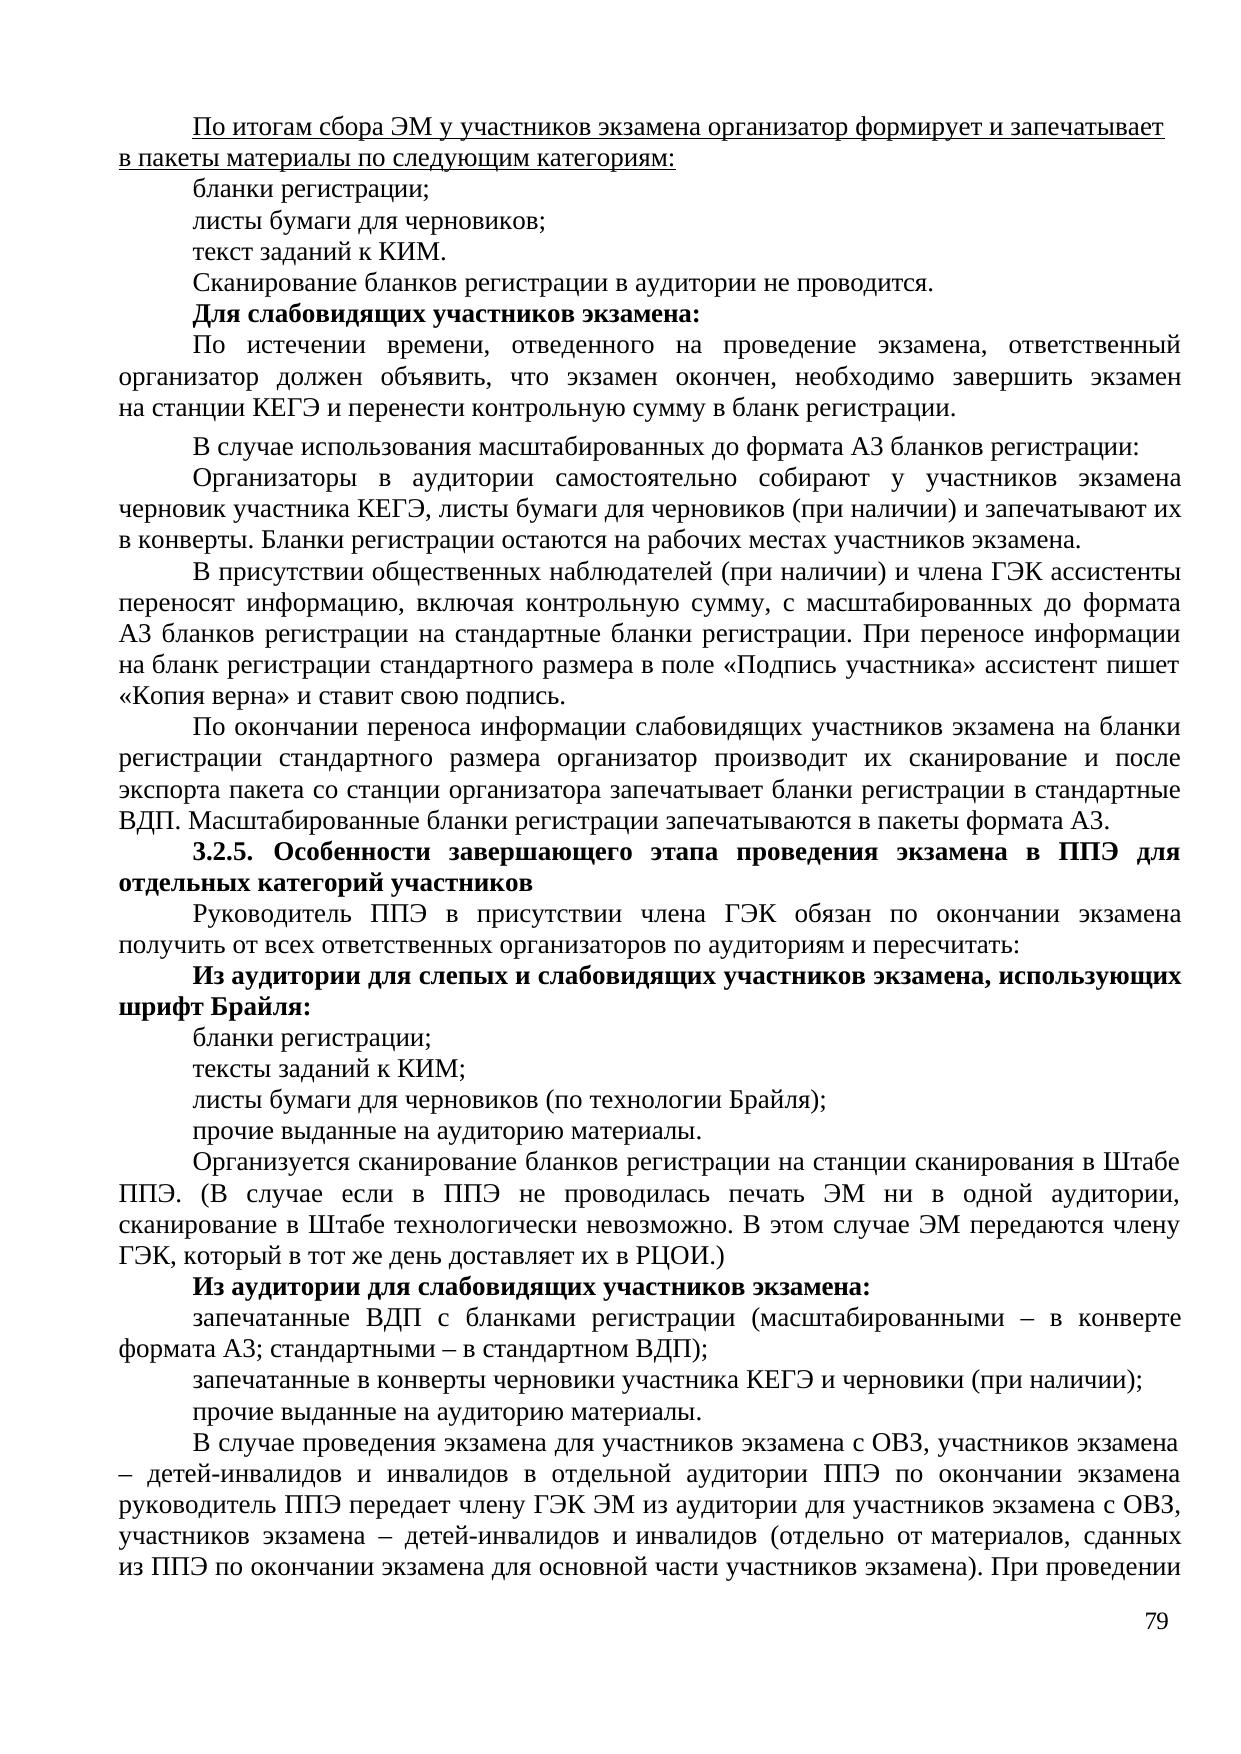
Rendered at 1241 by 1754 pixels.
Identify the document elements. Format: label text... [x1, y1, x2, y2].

text Руководитель ППЭ в присутствии члена ГЭК обязан по окончании экзамена получить от всех ответственных организаторов по аудиториям и пересчитать: [118, 898, 1182, 959]
text Организуется сканирование бланков регистрации на станции сканирования в Штабе ППЭ. (В случае если в ППЭ не проводилась печать ЭМ ни в одной аудитории, сканирование в Штабе технологически невозможно. В этом случае ЭМ передаются члену ГЭК, который в тот же день доставляет их в РЦОИ.) [118, 1146, 1182, 1270]
subtitle Из аудитории для слабовидящих участников экзамена: [192, 1270, 1217, 1301]
text «Копия верна» и ставит свою подпись. [118, 679, 1217, 710]
text листы бумаги для черновиков (по технологии Брайля); прочие выданные на аудиторию материалы. [192, 1083, 829, 1145]
text листы бумаги для черновиков; текст заданий к КИМ. [192, 204, 589, 266]
text В присутствии общественных наблюдателей (при наличии) и члена ГЭК ассистенты переносят информацию, включая контрольную сумму, с масштабированных до формата А3 бланков регистрации на стандартные бланки регистрации. При переносе информации на бланк регистрации стандартного размера в поле «Подпись участника» ассистент пишет [118, 555, 1182, 679]
text бланки регистрации; [192, 173, 1217, 204]
text По истечении времени, отведенного на проведение экзамена, ответственный организатор должен объявить, что экзамен окончен, необходимо завершить экзамен на станции КЕГЭ и перенести контрольную сумму в бланк регистрации. [118, 329, 1182, 422]
subtitle Особенности завершающего этапа проведения экзамена в ППЭ для отдельных категорий участников [118, 835, 1182, 897]
text По итогам сбора ЭМ у участников экзамена организатор формирует и запечатывает в пакеты материалы по следующим категориям: [118, 110, 1172, 173]
text Сканирование бланков регистрации в аудитории не проводится. [192, 266, 1217, 297]
text В случае использования масштабированных до формата А3 бланков регистрации: [192, 430, 1217, 461]
text запечатанные ВДП с бланками регистрации (масштабированными – в конверте формата А3; стандартными – в стандартном ВДП); [118, 1301, 1183, 1364]
text По окончании переноса информации слабовидящих участников экзамена на бланки регистрации стандартного размера организатор производит их сканирование и после экспорта пакета со станции организатора запечатывает бланки регистрации в стандартные ВДП. Масштабированные бланки регистрации запечатываются в пакеты формата А3. [118, 710, 1183, 835]
text В случае проведения экзамена для участников экзамена с ОВЗ, участников экзамена [192, 1426, 1217, 1457]
text запечатанные в конверты черновики участника КЕГЭ и черновики (при наличии); прочие выданные на аудиторию материалы. [192, 1364, 1217, 1426]
text бланки регистрации; тексты заданий к КИМ; [192, 1022, 509, 1083]
subtitle Из аудитории для слепых и слабовидящих участников экзамена, использующих шрифт Брайля: [118, 959, 1182, 1021]
text Организаторы в аудитории самостоятельно собирают у участников экзамена черновик участника КЕГЭ, листы бумаги для черновиков (при наличии) и запечатывают их в конверты. Бланки регистрации остаются на рабочих местах участников экзамена. [118, 461, 1182, 554]
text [118, 1457, 1182, 1582]
subtitle Для слабовидящих участников экзамена: [192, 297, 1217, 328]
